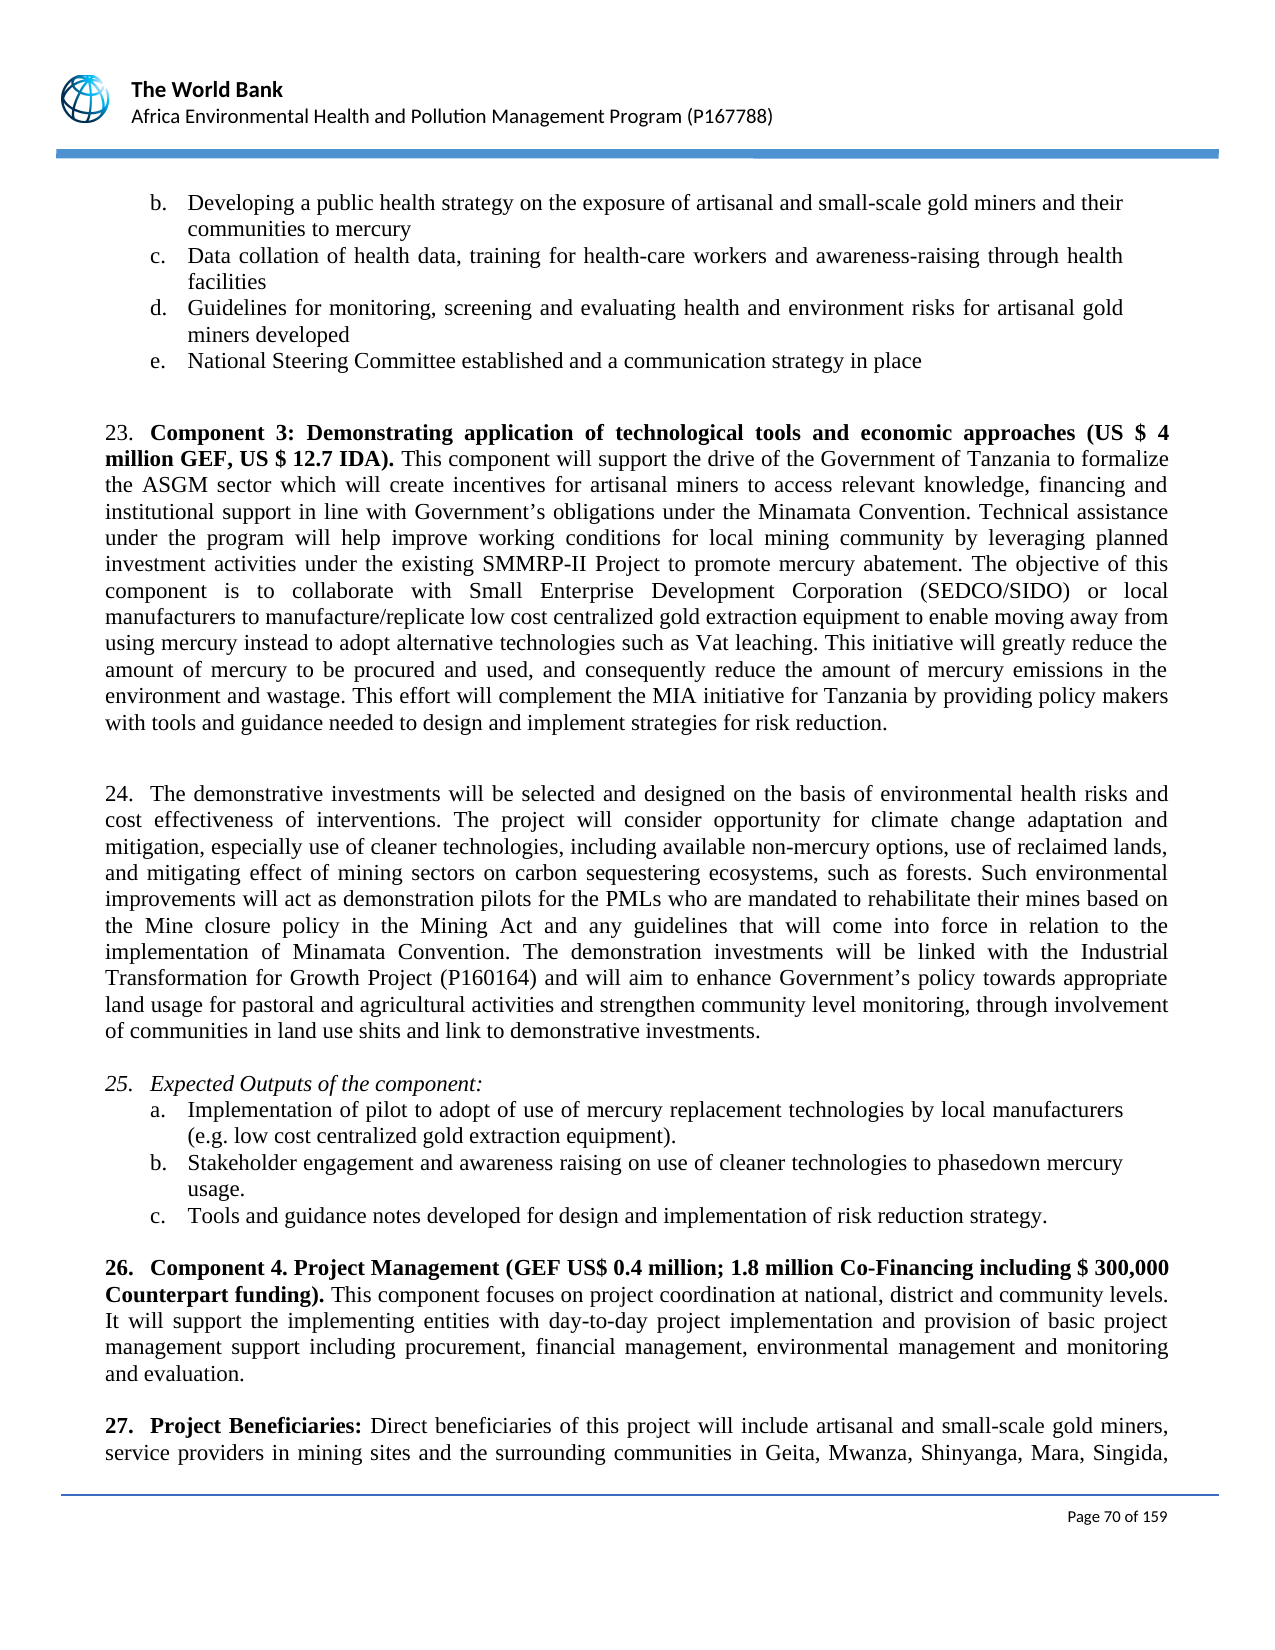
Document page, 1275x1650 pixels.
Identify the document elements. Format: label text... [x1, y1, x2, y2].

list Developing a public health strategy on the exposure of artisanal and small-scale gold miners and their communities to mercury [150, 189, 1125, 242]
list Guidelines for monitoring, screening and evaluating health and environment risks for artisanal gold miners developed [150, 294, 1125, 347]
picture [83, 85, 89, 93]
picture [61, 75, 110, 123]
list The demonstrative investments will be selected and designed on the basis of environmental health risks and cost effectiveness of interventions. The project will consider opportunity for climate change adaptation and mitigation, especially use of cleaner technologies, including available non-mercury options, use of reclaimed lands, and mitigating effect of mining sectors on carbon sequestering ecosystems, such as forests. Such environmental improvements will act as demonstration pilots for the PMLs who are mandated to rehabilitate their mines based on the Mine closure policy in the Mining Act and any guidelines that will come into force in relation to the implementation of Minamata Convention. The demonstration investments will be linked with the Industrial Transformation for Growth Project (P160164) and will aim to enhance Government’s policy towards appropriate land usage for pastoral and agricultural activities and strengthen community level monitoring, through involvement of communities in land use shits and link to demonstrative investments. [105, 780, 1170, 1043]
list Expected Outputs of the component: [105, 1070, 1170, 1096]
list Stakeholder engagement and awareness raising on use of cleaner technologies to phasedown mercury usage. [150, 1149, 1125, 1202]
picture [92, 75, 110, 111]
list National Steering Committee established and a communication strategy in place [150, 347, 1125, 373]
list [105, 1412, 1170, 1465]
list Implementation of pilot to adopt of use of mercury replacement technologies by local manufacturers (e.g. low cost centralized gold extraction equipment). [150, 1096, 1125, 1149]
list Tools and guidance notes developed for design and implementation of risk reduction strategy. [150, 1202, 1125, 1228]
list Data collation of health data, training for health-care workers and awareness-raising through health facilities [150, 242, 1125, 294]
list Component 3: Demonstrating application of technological tools and economic approaches (US $ 4 million GEF, US $ 12.7 IDA). This component will support the drive of the Government of Tanzania to formalize the ASGM sector which will create incentives for artisanal miners to access relevant knowledge, financing and institutional support in line with Government’s obligations under the Minamata Convention. Technical assistance under the program will help improve working conditions for local mining community by leveraging planned investment activities under the existing SMMRP-II Project to promote mercury abatement. The objective of this component is to collaborate with Small Enterprise Development Corporation (SEDCO/SIDO) or local manufacturers to manufacture/replicate low cost centralized gold extraction equipment to enable moving away from using mercury instead to adopt alternative technologies such as Vat leaching. This initiative will greatly reduce the amount of mercury to be procured and used, and consequently reduce the amount of mercury emissions in the environment and wastage. This effort will complement the MIA initiative for Tanzania by providing policy makers with tools and guidance needed to design and implement strategies for risk reduction. [105, 419, 1170, 735]
list Component 4. Project Management (GEF US$ 0.4 million; 1.8 million Co-Financing including $ 300,000 Counterpart funding). This component focuses on project coordination at national, district and community levels. It will support the implementing entities with day-to-day project implementation and provision of basic project management support including procurement, financial management, environmental management and monitoring and evaluation. [105, 1254, 1170, 1386]
picture [76, 83, 83, 89]
